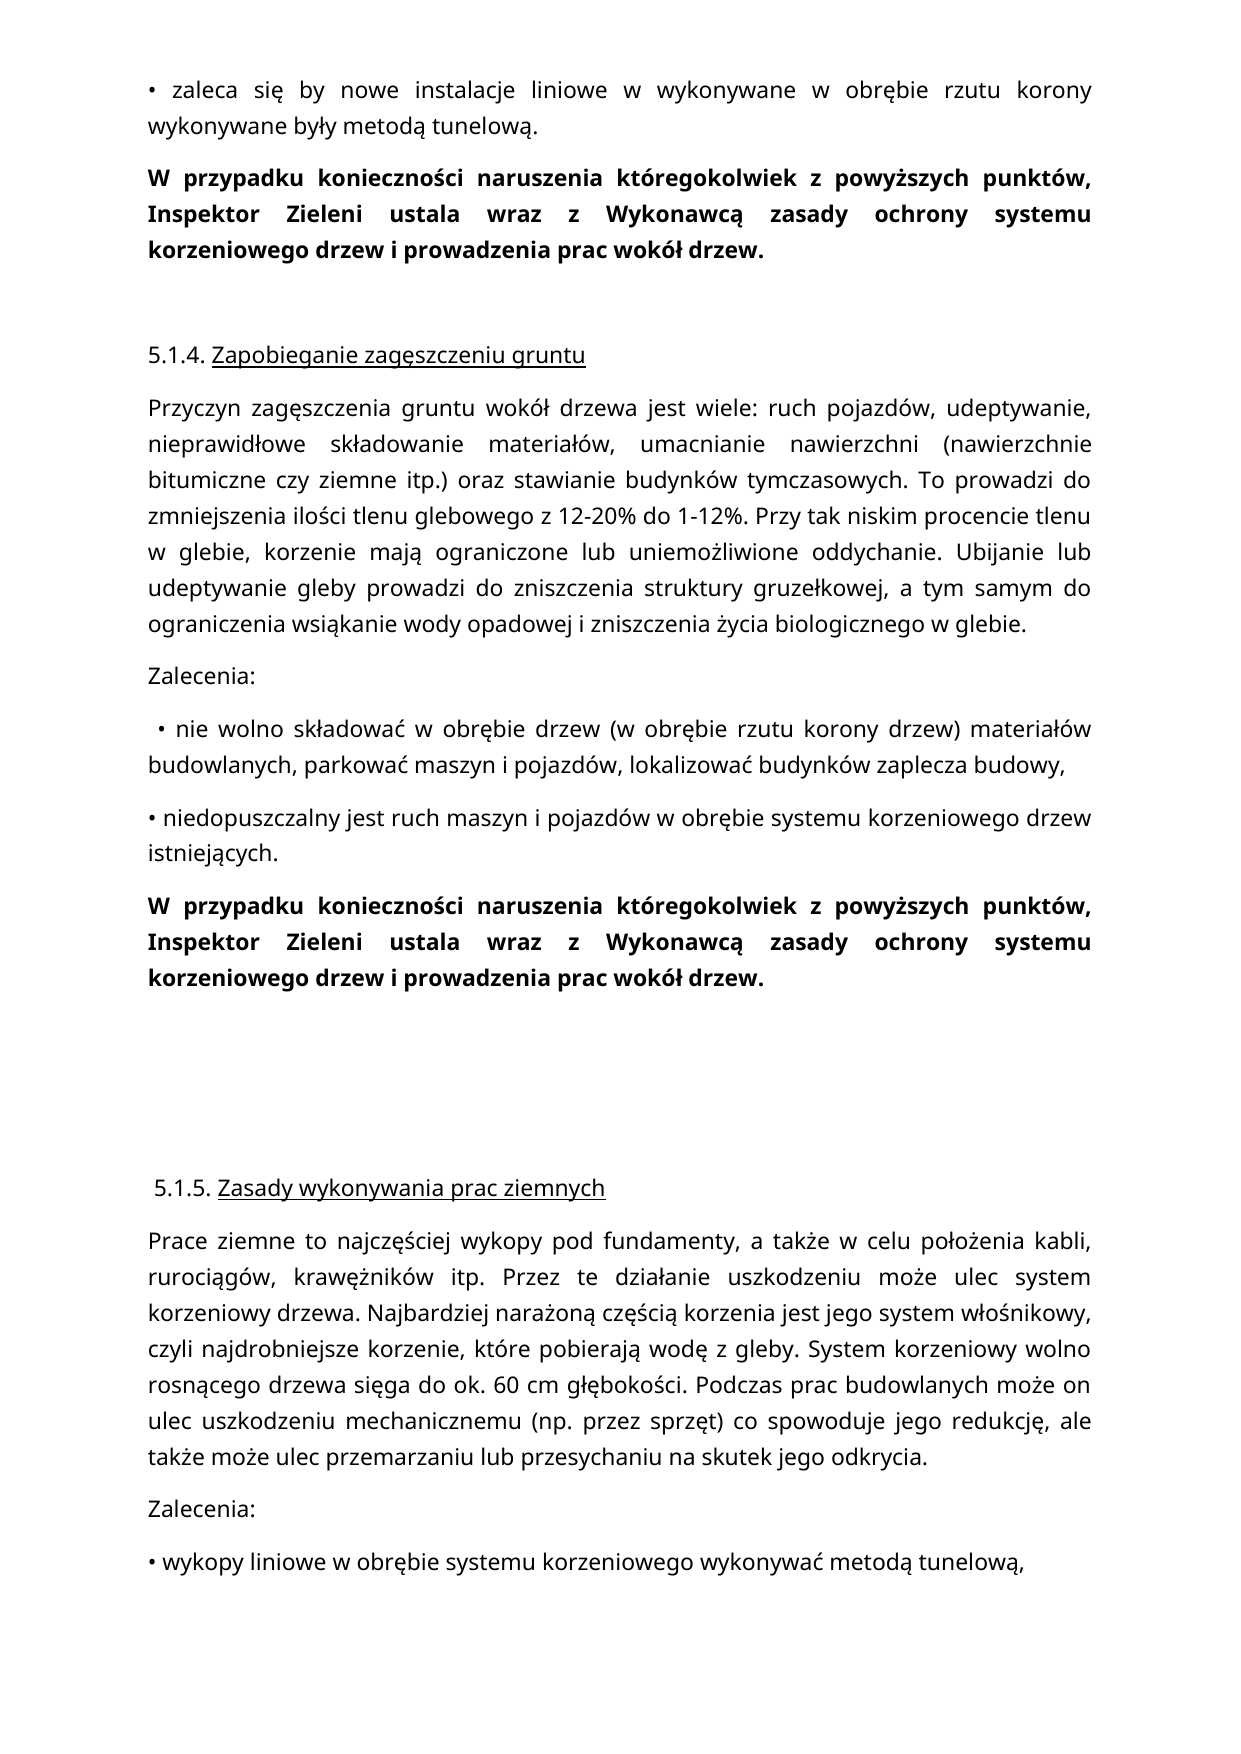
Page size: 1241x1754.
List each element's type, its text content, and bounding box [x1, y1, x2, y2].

text 5.1.5. Zasady wykonywania prac ziemnych [148, 1172, 1093, 1203]
text W przypadku konieczności naruszenia któregokolwiek z powyższych punktów, Inspektor Zieleni ustala wraz z Wykonawcą zasady ochrony systemu korzeniowego drzew i prowadzenia prac wokół drzew. [148, 890, 1093, 993]
text W przypadku konieczności naruszenia któregokolwiek z powyższych punktów, Inspektor Zieleni ustala wraz z Wykonawcą zasady ochrony systemu korzeniowego drzew i prowadzenia prac wokół drzew. [148, 162, 1093, 266]
text • zaleca się by nowe instalacje liniowe w wykonywane w obrębie rzutu korony wykonywane były metodą tunelową. [148, 74, 1093, 141]
text • wykopy liniowe w obrębie systemu korzeniowego wykonywać metodą tunelową, [148, 1546, 1093, 1577]
text Zalecenia: [148, 660, 1093, 692]
text 5.1.4. Zapobieganie zagęszczeniu gruntu [148, 339, 1093, 371]
text • nie wolno składować w obrębie drzew (w obrębie rzutu korony drzew) materiałów budowlanych, parkować maszyn i pojazdów, lokalizować budynków zaplecza budowy, [148, 713, 1093, 780]
text Prace ziemne to najczęściej wykopy pod fundamenty, a także w celu położenia kabli, rurociągów, krawężników itp. Przez te działanie uszkodzeniu może ulec system korzeniowy drzewa. Najbardziej narażoną częścią korzenia jest jego system włośnikowy, czyli najdrobniejsze korzenie, które pobierają wodę z gleby. System korzeniowy wolno rosnącego drzewa sięga do ok. 60 cm głębokości. Podczas prac budowlanych może on ulec uszkodzeniu mechanicznemu (np. przez sprzęt) co spowoduje jego redukcję, ale także może ulec przemarzaniu lub przesychaniu na skutek jego odkrycia. [148, 1225, 1093, 1472]
text Przyczyn zagęszczenia gruntu wokół drzewa jest wiele: ruch pojazdów, udeptywanie, nieprawidłowe składowanie materiałów, umacnianie nawierzchni (nawierzchnie bitumiczne czy ziemne itp.) oraz stawianie budynków tymczasowych. To prowadzi do zmniejszenia ilości tlenu glebowego z 12-20% do 1-12%. Przy tak niskim procencie tlenu w glebie, korzenie mają ograniczone lub uniemożliwione oddychanie. Ubijanie lub udeptywanie gleby prowadzi do zniszczenia struktury gruzełkowej, a tym samym do ograniczenia wsiąkanie wody opadowej i zniszczenia życia biologicznego w glebie. [148, 392, 1093, 639]
text Zalecenia: [148, 1493, 1093, 1524]
text • niedopuszczalny jest ruch maszyn i pojazdów w obrębie systemu korzeniowego drzew istniejących. [148, 801, 1093, 869]
